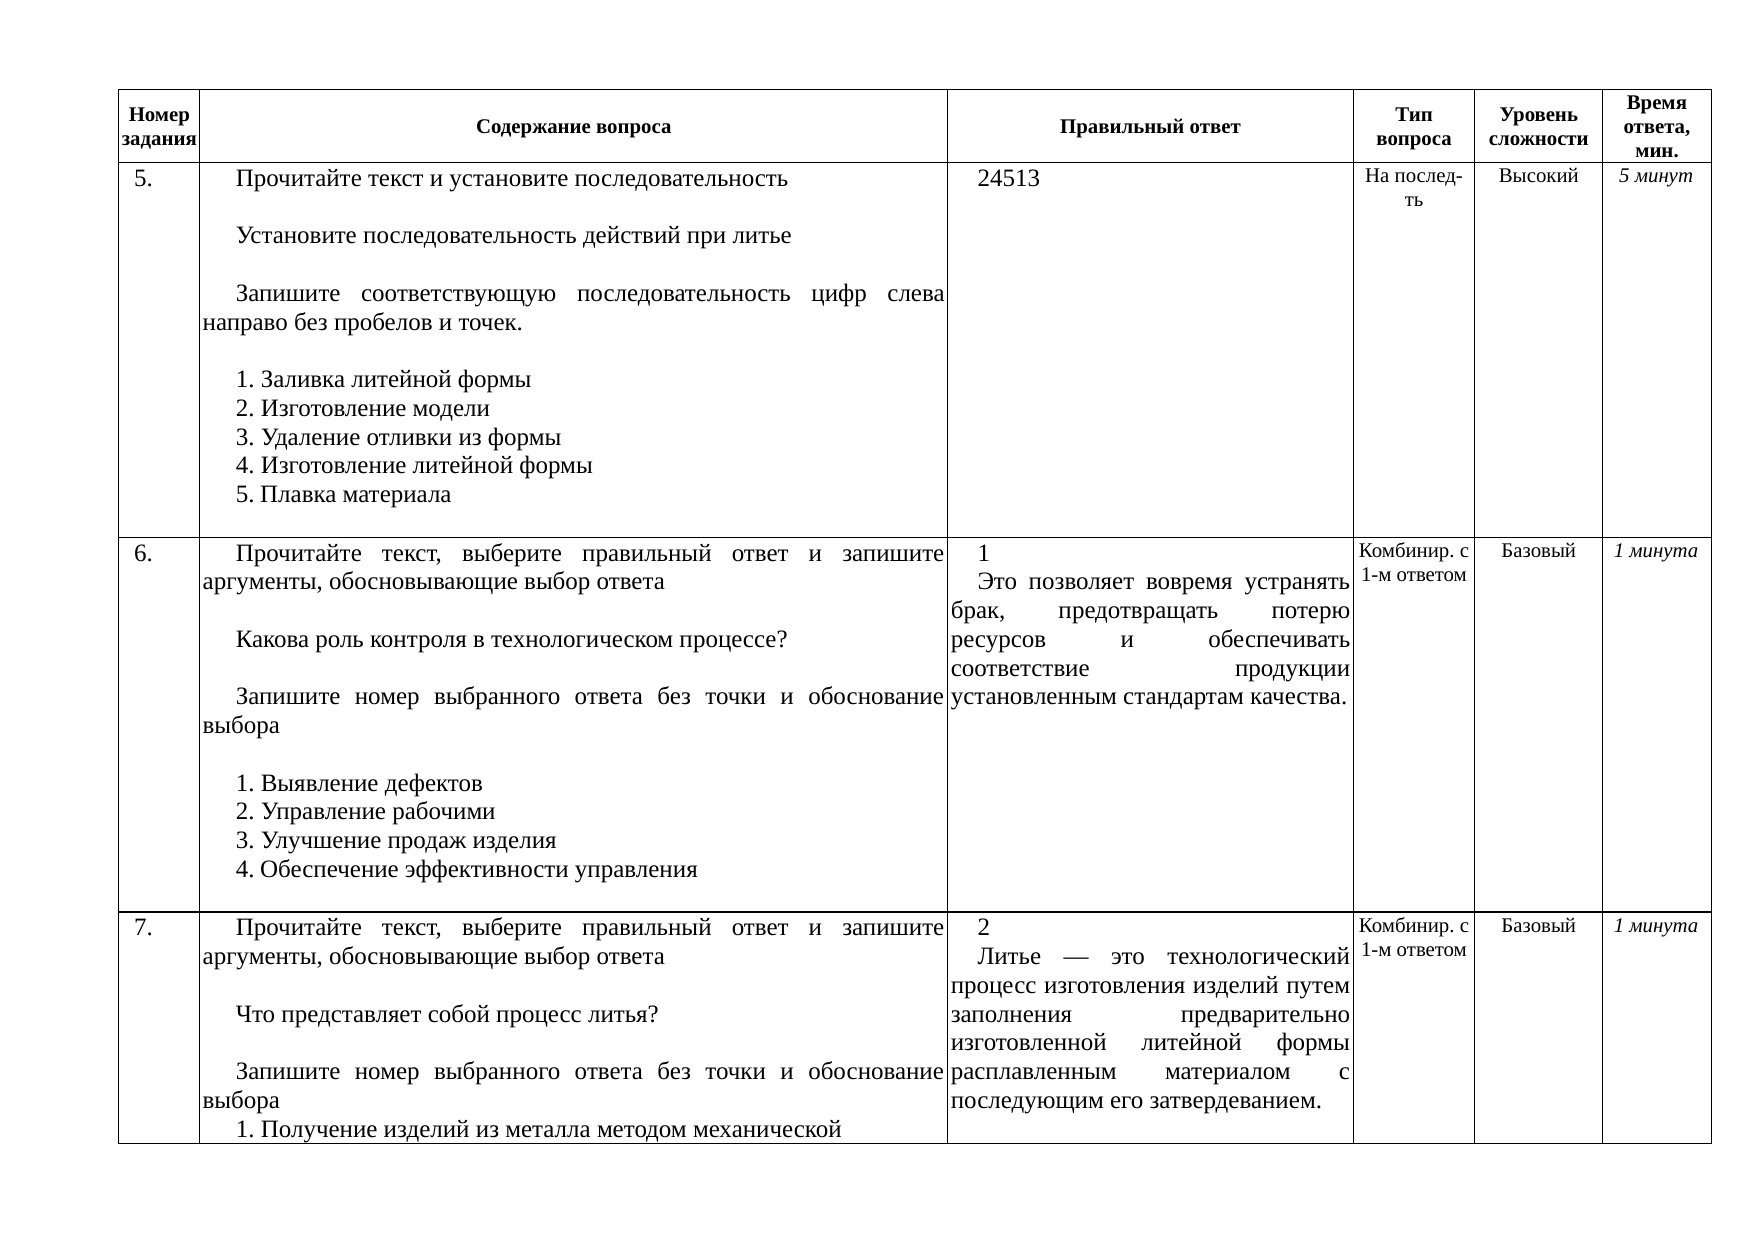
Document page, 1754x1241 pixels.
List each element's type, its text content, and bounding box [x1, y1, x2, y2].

table_cell 1 минута [1603, 913, 1711, 1142]
table_cell На послед-ть [1354, 163, 1474, 537]
table_cell Прочитайте текст и установите последовательность Установите последовательность действий при литье Запишите соответствующую последовательность цифр слева направо без пробелов и точек. 1. Заливка литейной формы 2. Изготовление модели 3. Удаление отливки из формы 4. Изготовление литейной формы 5. Плавка материала [200, 163, 947, 537]
table_cell Высокий [1475, 163, 1602, 537]
table_header Тип вопроса [1354, 90, 1474, 162]
table_cell 1 минута [1603, 538, 1711, 911]
table_header Уровень сложности [1475, 90, 1602, 162]
table_cell Комбинир. с 1-м ответом [1354, 913, 1474, 1142]
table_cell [200, 913, 947, 1142]
table_cell 24513 [948, 163, 1353, 537]
table_cell Базовый [1475, 538, 1602, 911]
table_cell [119, 913, 199, 1142]
table_cell Комбинир. с 1-м ответом [1354, 538, 1474, 911]
table_cell [119, 163, 199, 537]
table_cell [119, 538, 199, 911]
table_header Содержание вопроса [200, 90, 947, 162]
table_header Номер задания [119, 90, 199, 162]
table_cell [948, 913, 1353, 1142]
table_cell Прочитайте текст, выберите правильный ответ и запишите аргументы, обосновывающие выбор ответа Какова роль контроля в технологическом процессе? Запишите номер выбранного ответа без точки и обоснование выбора 1. Выявление дефектов 2. Управление рабочими 3. Улучшение продаж изделия 4. Обеспечение эффективности управления [200, 538, 947, 911]
table_header Время ответа, мин. [1603, 90, 1711, 162]
table_cell Базовый [1475, 913, 1602, 1142]
table_cell 1 Это позволяет вовремя устранять брак, предотвращать потерю ресурсов и обеспечивать соответствие продукции установленным стандартам качества. [948, 538, 1353, 911]
table_cell 5 минут [1603, 163, 1711, 537]
table_header Правильный ответ [948, 90, 1353, 162]
